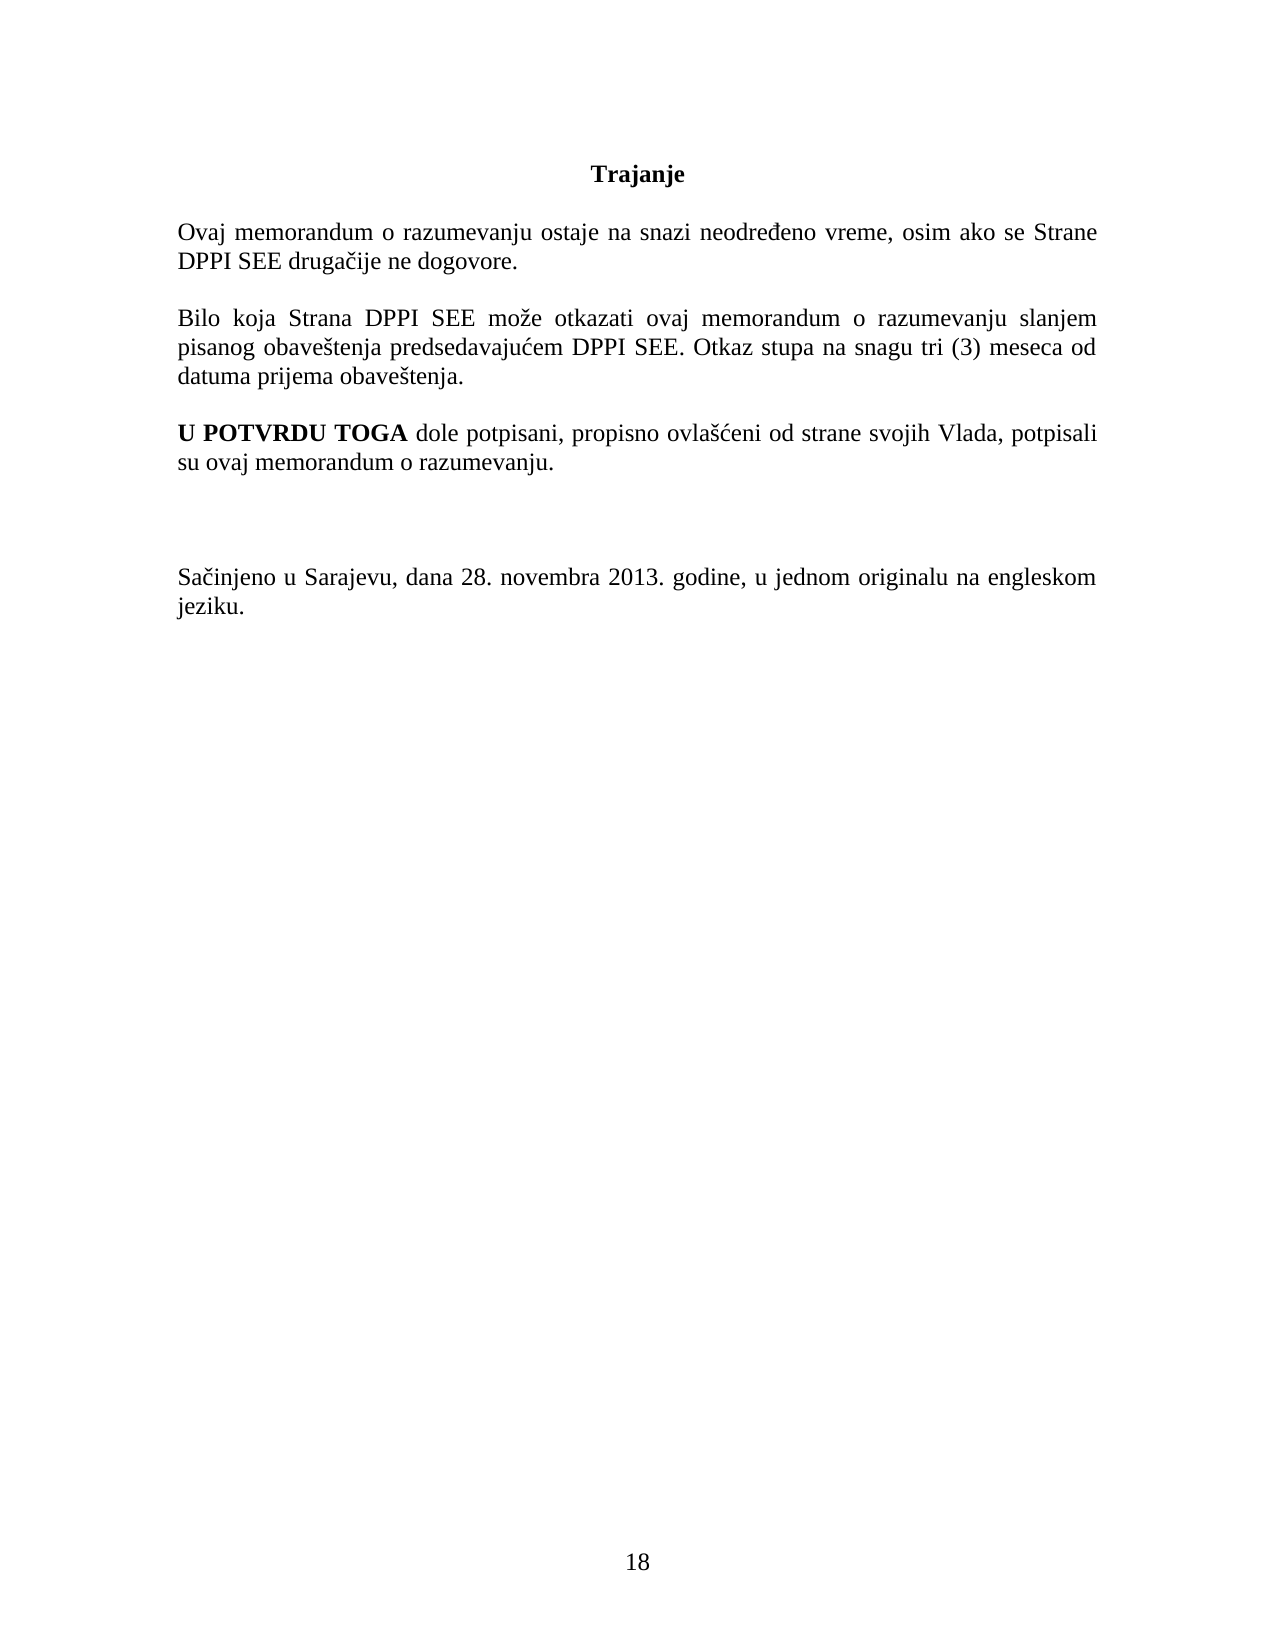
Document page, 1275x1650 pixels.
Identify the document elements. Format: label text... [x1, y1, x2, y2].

text U POTVRDU TOGA dole potpisani, propisno ovlašćeni od strane svojih Vlada, potpisali su ovaj memorandum o razumevanju. [177, 418, 1098, 476]
text Sačinjeno u Sarajevu, dana 28. novembra 2013. godine, u jednom originalu na engleskom jeziku. [177, 562, 1098, 619]
text Bilo koja Strana DPPI SEE može otkazati ovaj memorandum o razumevanju slanjem pisanog obaveštenja predsedavajućem DPPI SEE. Otkaz stupa na snagu tri (3) meseca od datuma prijema obaveštenja. [177, 303, 1098, 389]
text Ovaj memorandum o razumevanju ostaje na snazi neodređeno vreme, osim ako se Strane DPPI SEE drugačije ne dogovore. [177, 217, 1098, 274]
text Trajanje [177, 159, 1098, 188]
